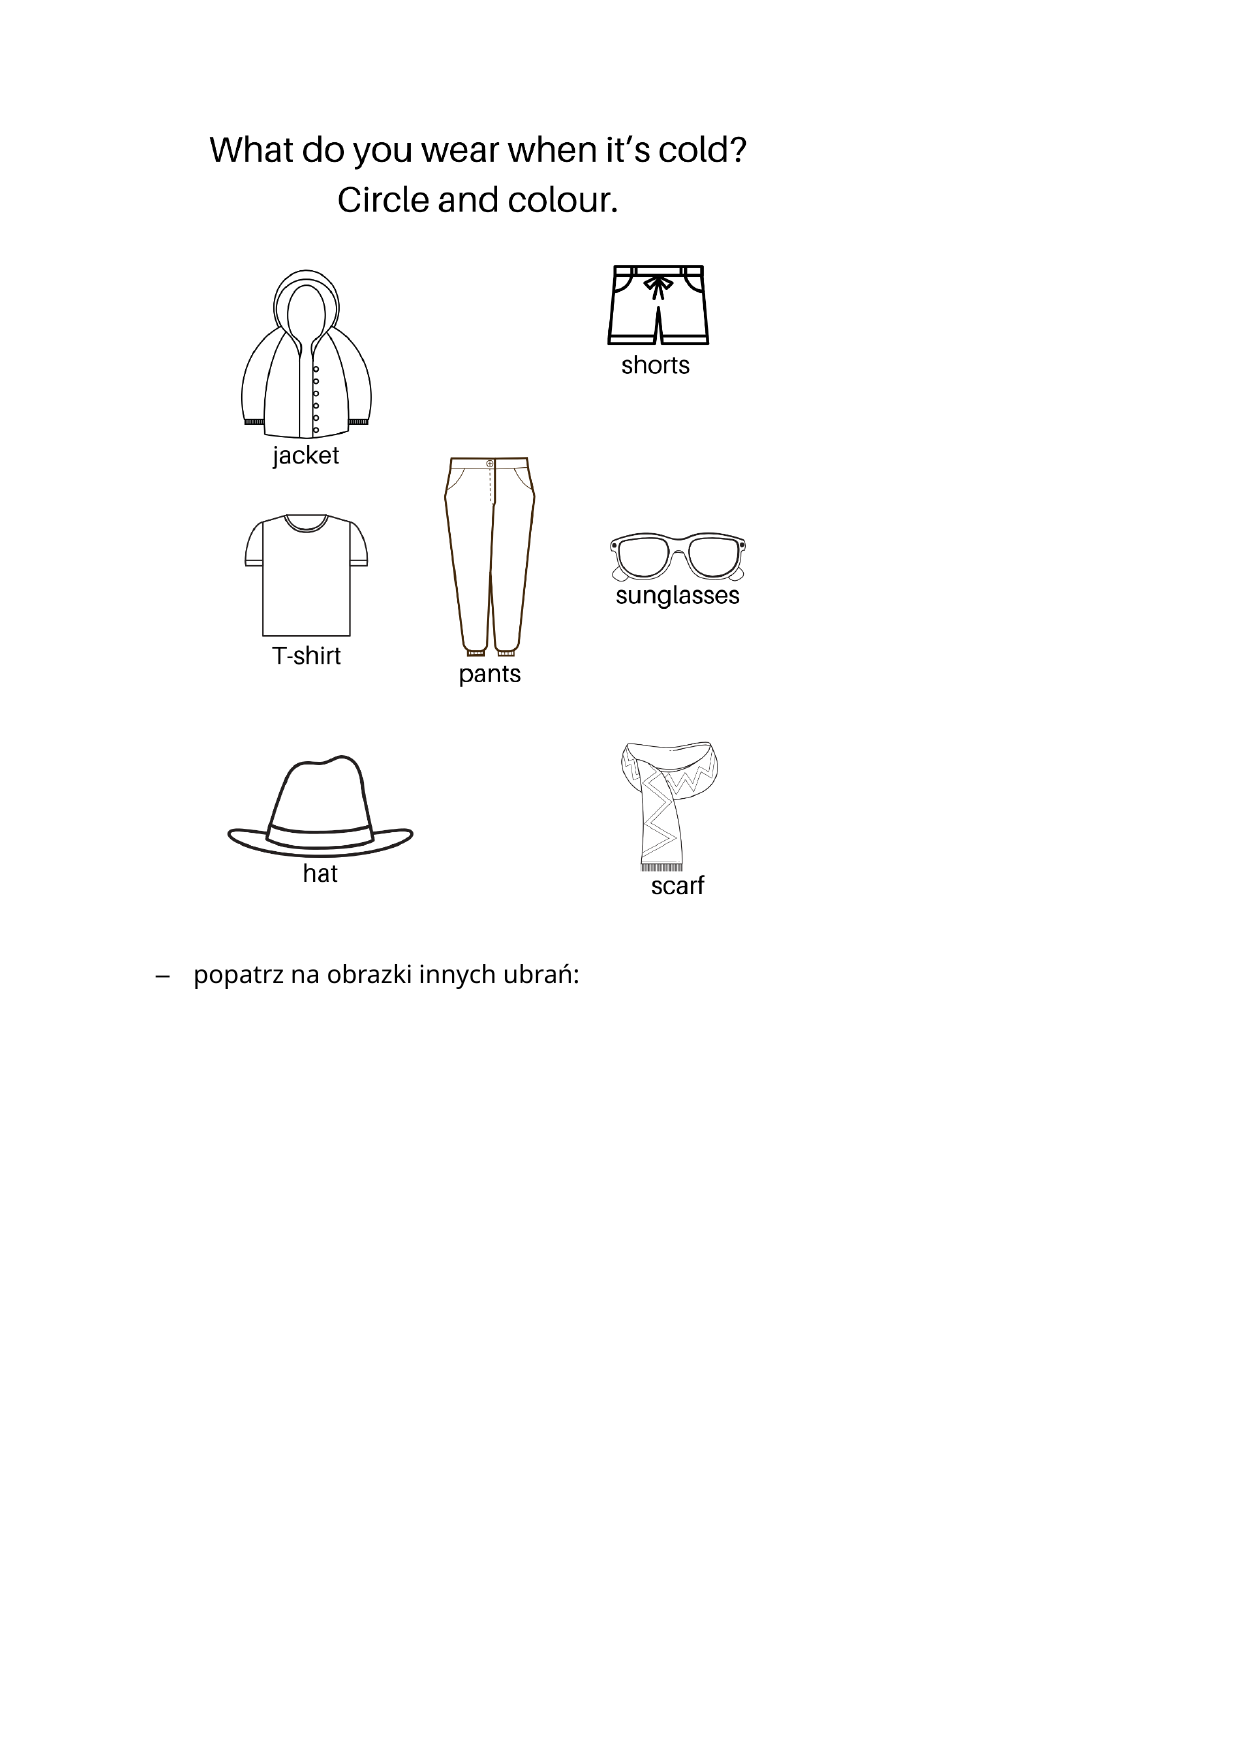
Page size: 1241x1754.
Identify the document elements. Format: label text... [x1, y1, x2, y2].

list popatrz na obrazki innych ubrań: [156, 957, 1122, 991]
picture [193, 118, 762, 923]
